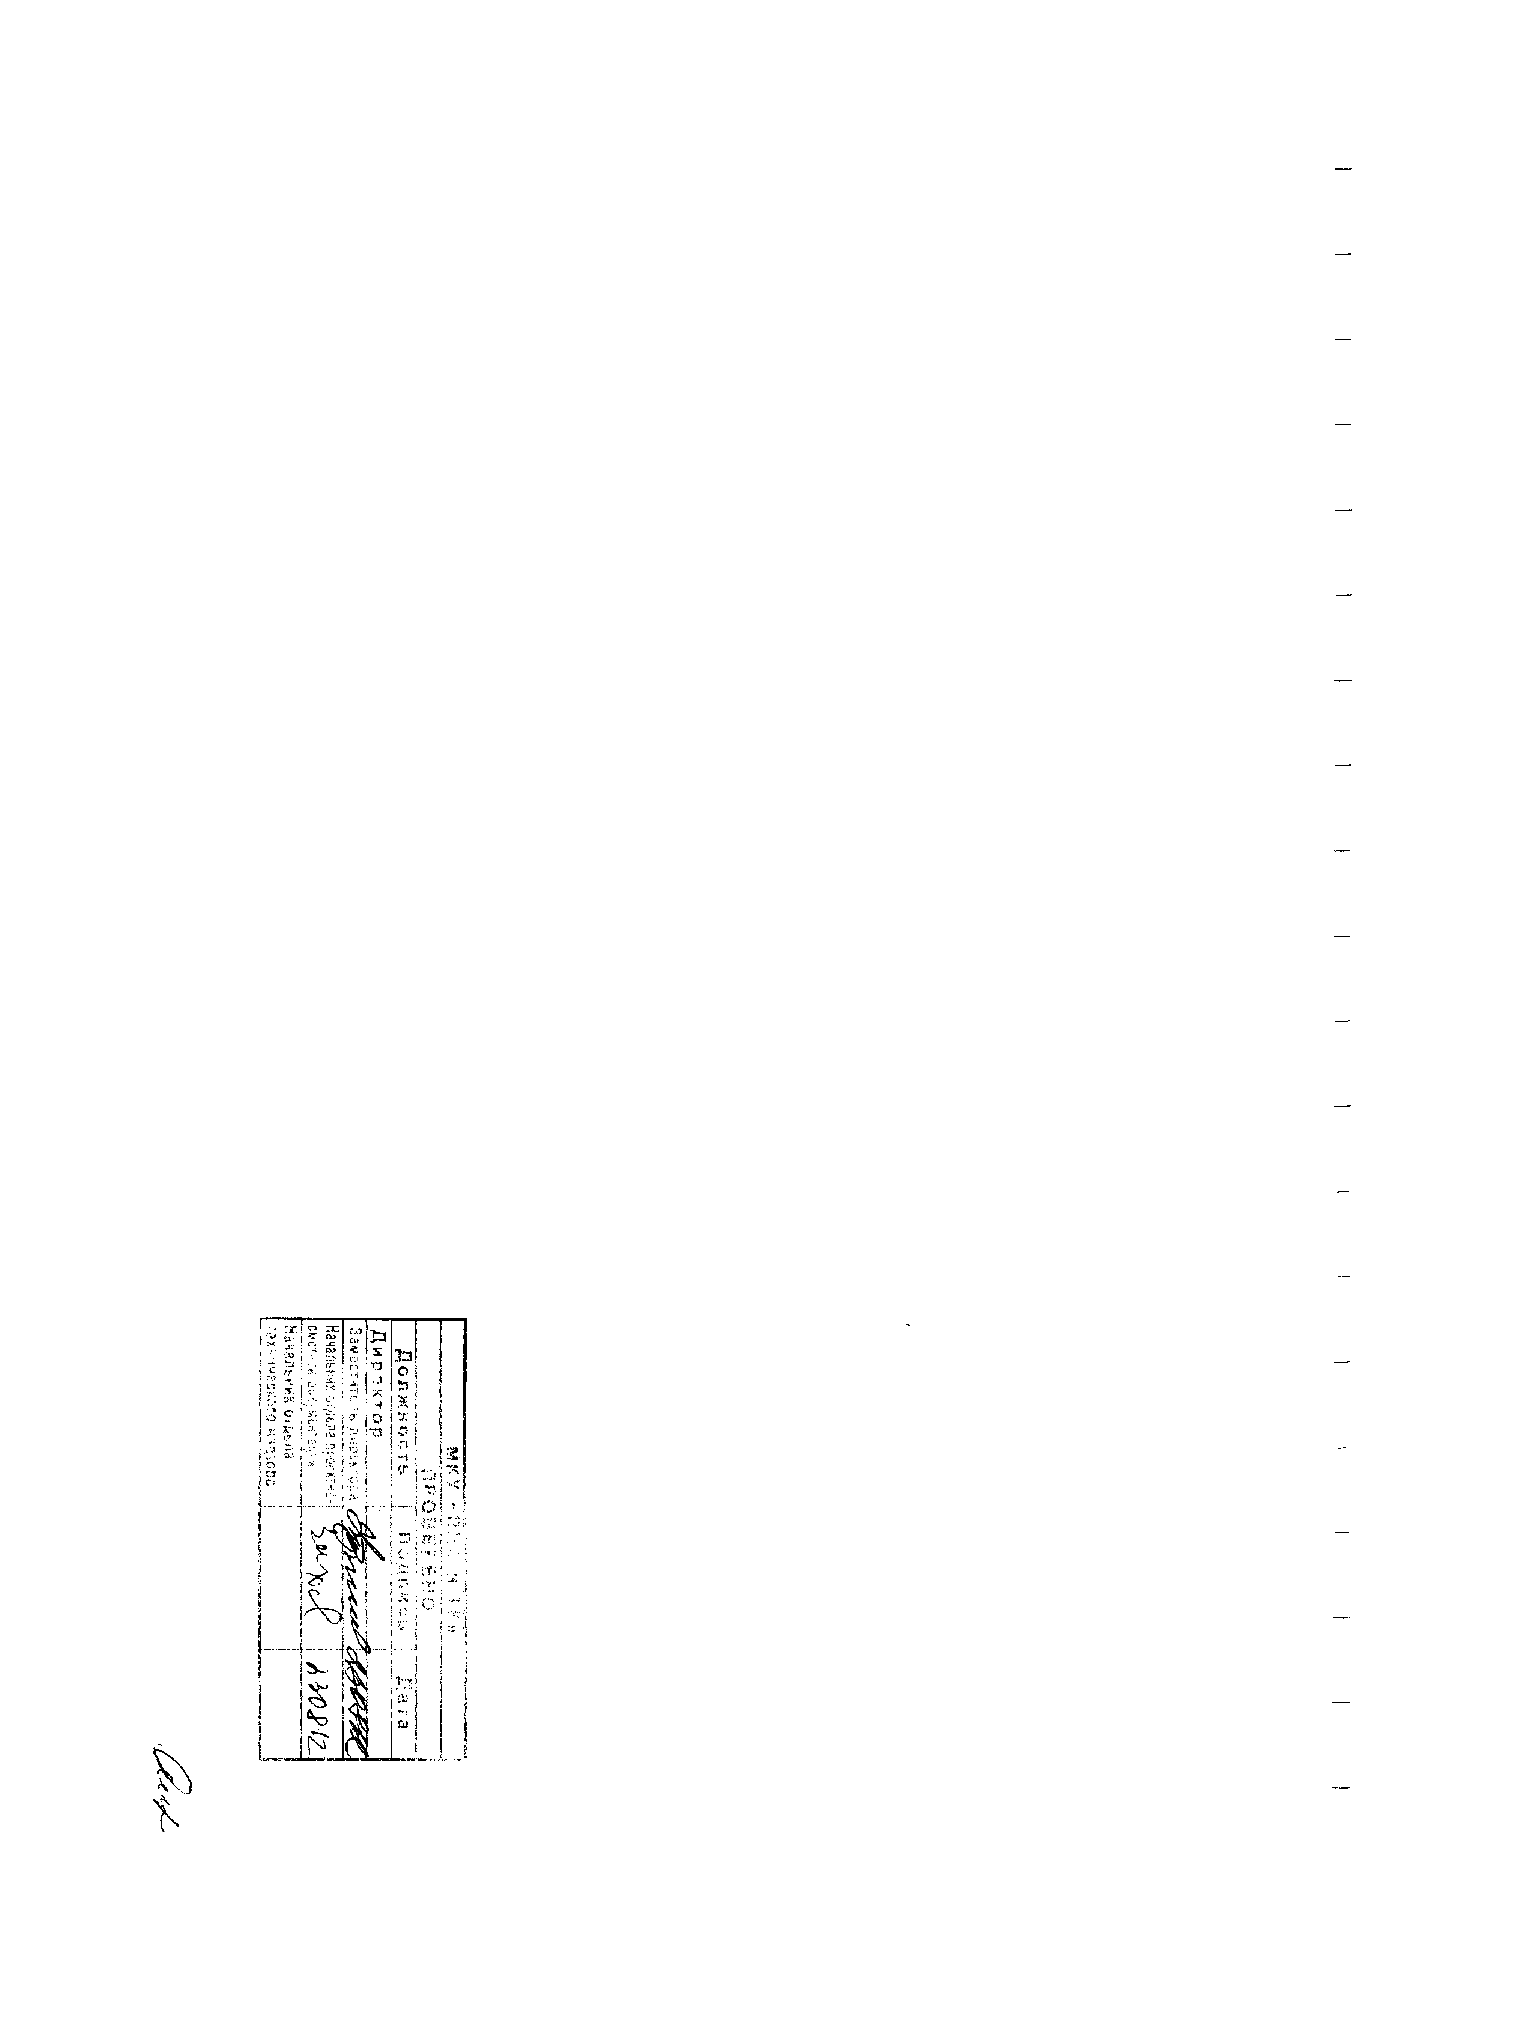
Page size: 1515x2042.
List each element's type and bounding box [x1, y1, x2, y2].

picture [150, 150, 1394, 1832]
